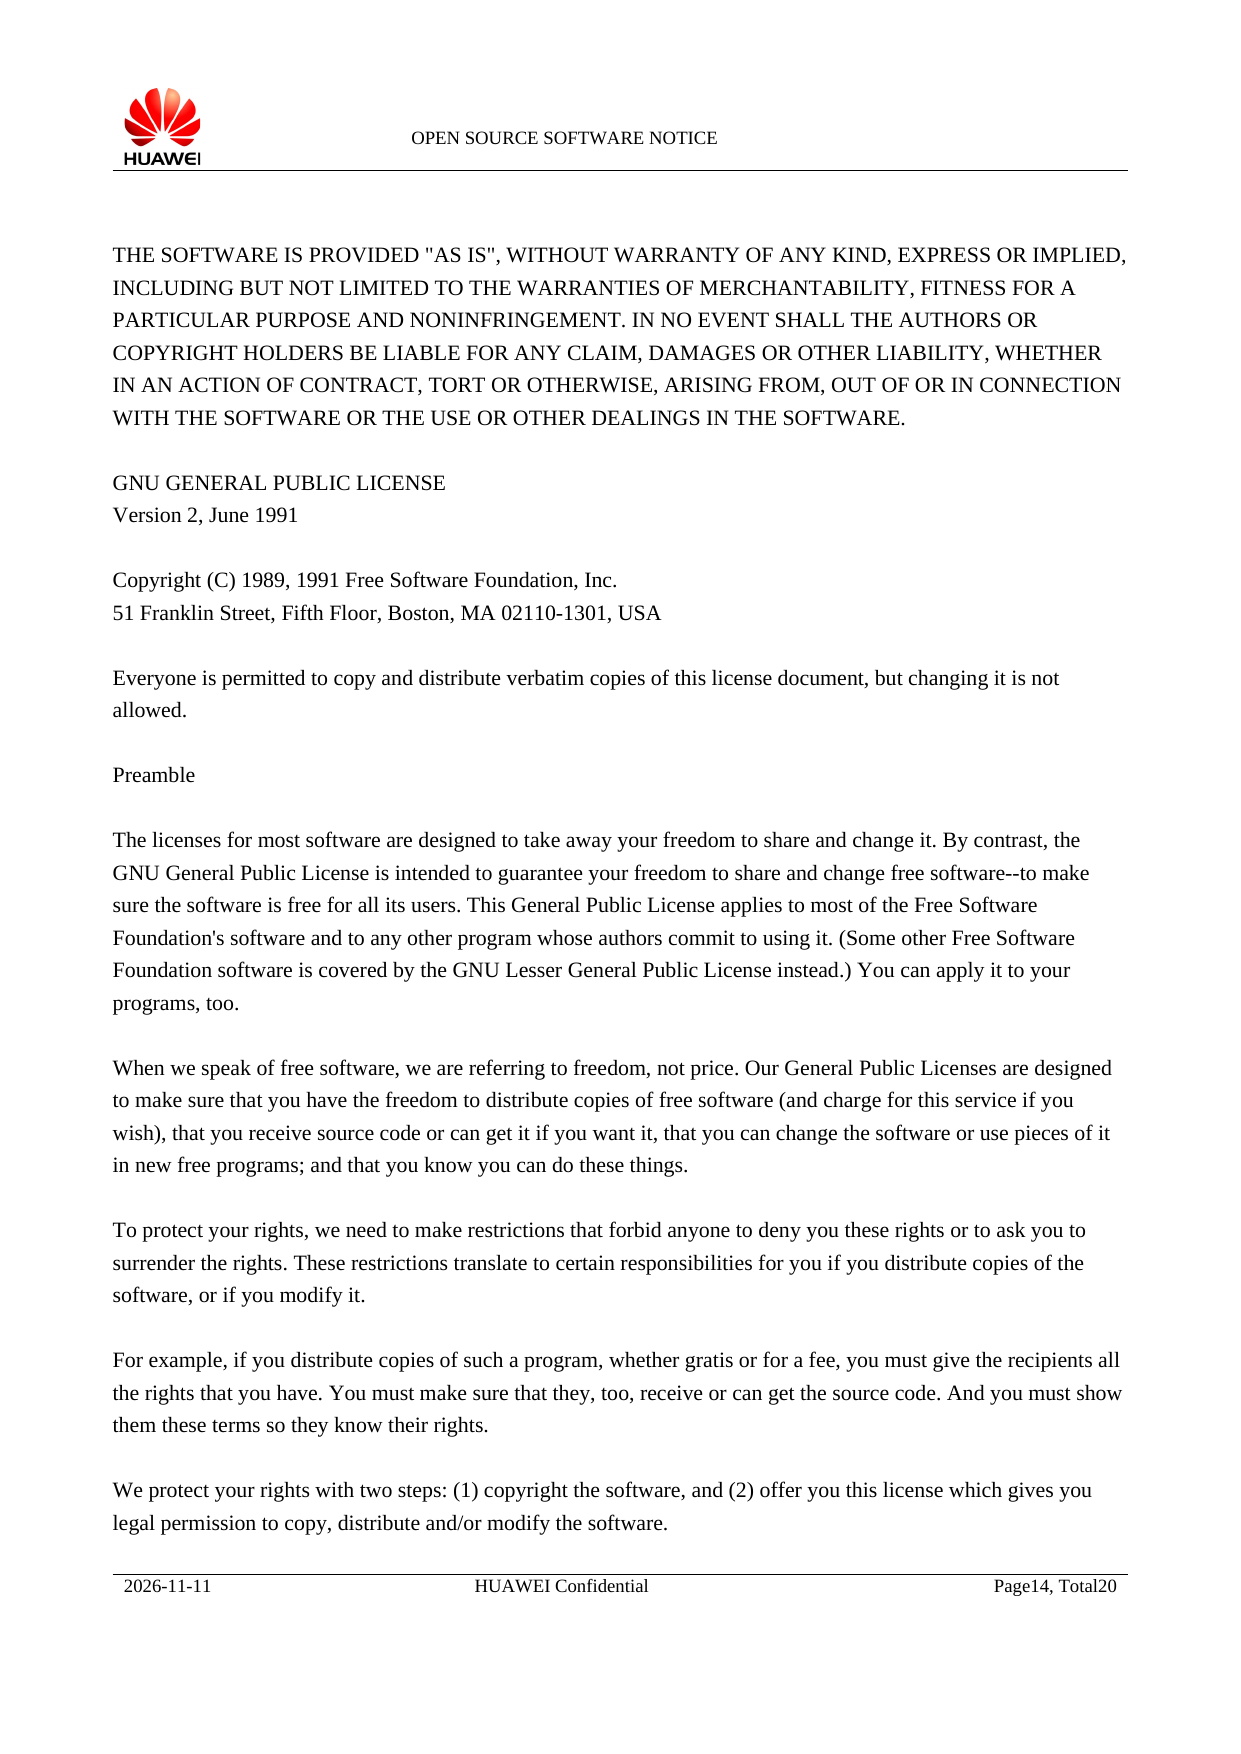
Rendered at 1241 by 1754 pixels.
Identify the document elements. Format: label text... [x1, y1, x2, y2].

picture [124, 88, 201, 165]
